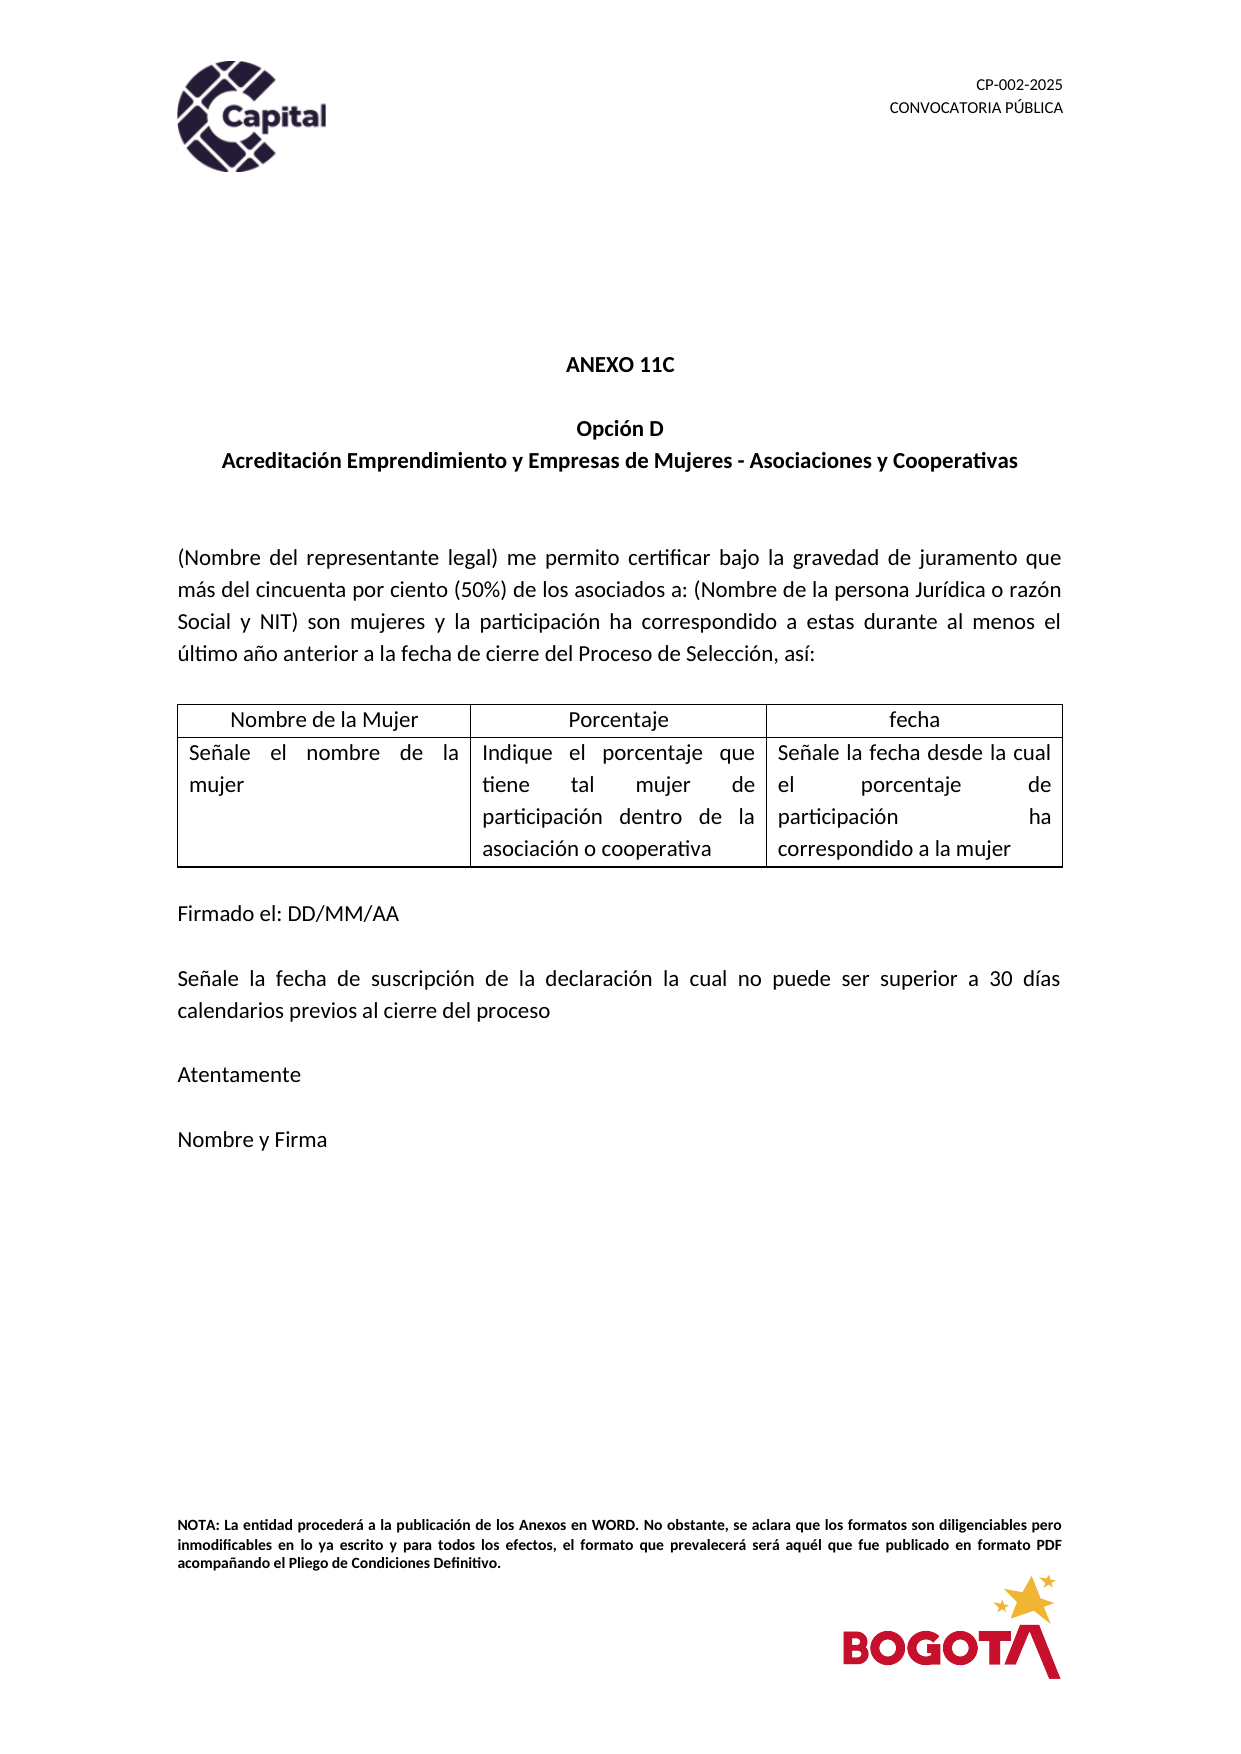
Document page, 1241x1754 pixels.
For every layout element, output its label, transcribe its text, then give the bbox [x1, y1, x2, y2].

text ANEXO 11C [177, 350, 1063, 378]
table_header Porcentaje [471, 705, 766, 737]
picture [177, 61, 326, 172]
table_cell Señale el nombre de la mujer [178, 738, 470, 866]
picture [840, 1572, 1064, 1681]
text Atentamente [177, 1061, 1063, 1088]
text Firmado el: DD/MM/AA [177, 899, 1063, 928]
table_cell Señale la fecha desde la cual el porcentaje de participación ha correspondido a la mujer [767, 738, 1062, 866]
table_header fecha [767, 705, 1062, 737]
text Opción D [177, 414, 1063, 442]
text Acreditación Emprendimiento y Empresas de Mujeres - Asociaciones y Cooperativas [177, 446, 1063, 474]
table_header Nombre de la Mujer [178, 705, 470, 737]
text Señale la fecha de suscripción de la declaración la cual no puede ser superior a 30 días calendarios previos al cierre del proceso [177, 964, 1063, 1024]
text Nombre y Firma [177, 1125, 1063, 1153]
table_cell Indique el porcentaje que tiene tal mujer de participación dentro de la asociación o cooperativa [471, 738, 766, 866]
text (Nombre del representante legal) me permito certificar bajo la gravedad de juramento que más del cincuenta por ciento (50%) de los asociados a: (Nombre de la persona Jurídica o razón Social y NIT) son mujeres y la participación ha correspondido a estas durante al menos el último año anterior a la fecha de cierre del Proceso de Selección, así: [177, 543, 1063, 668]
